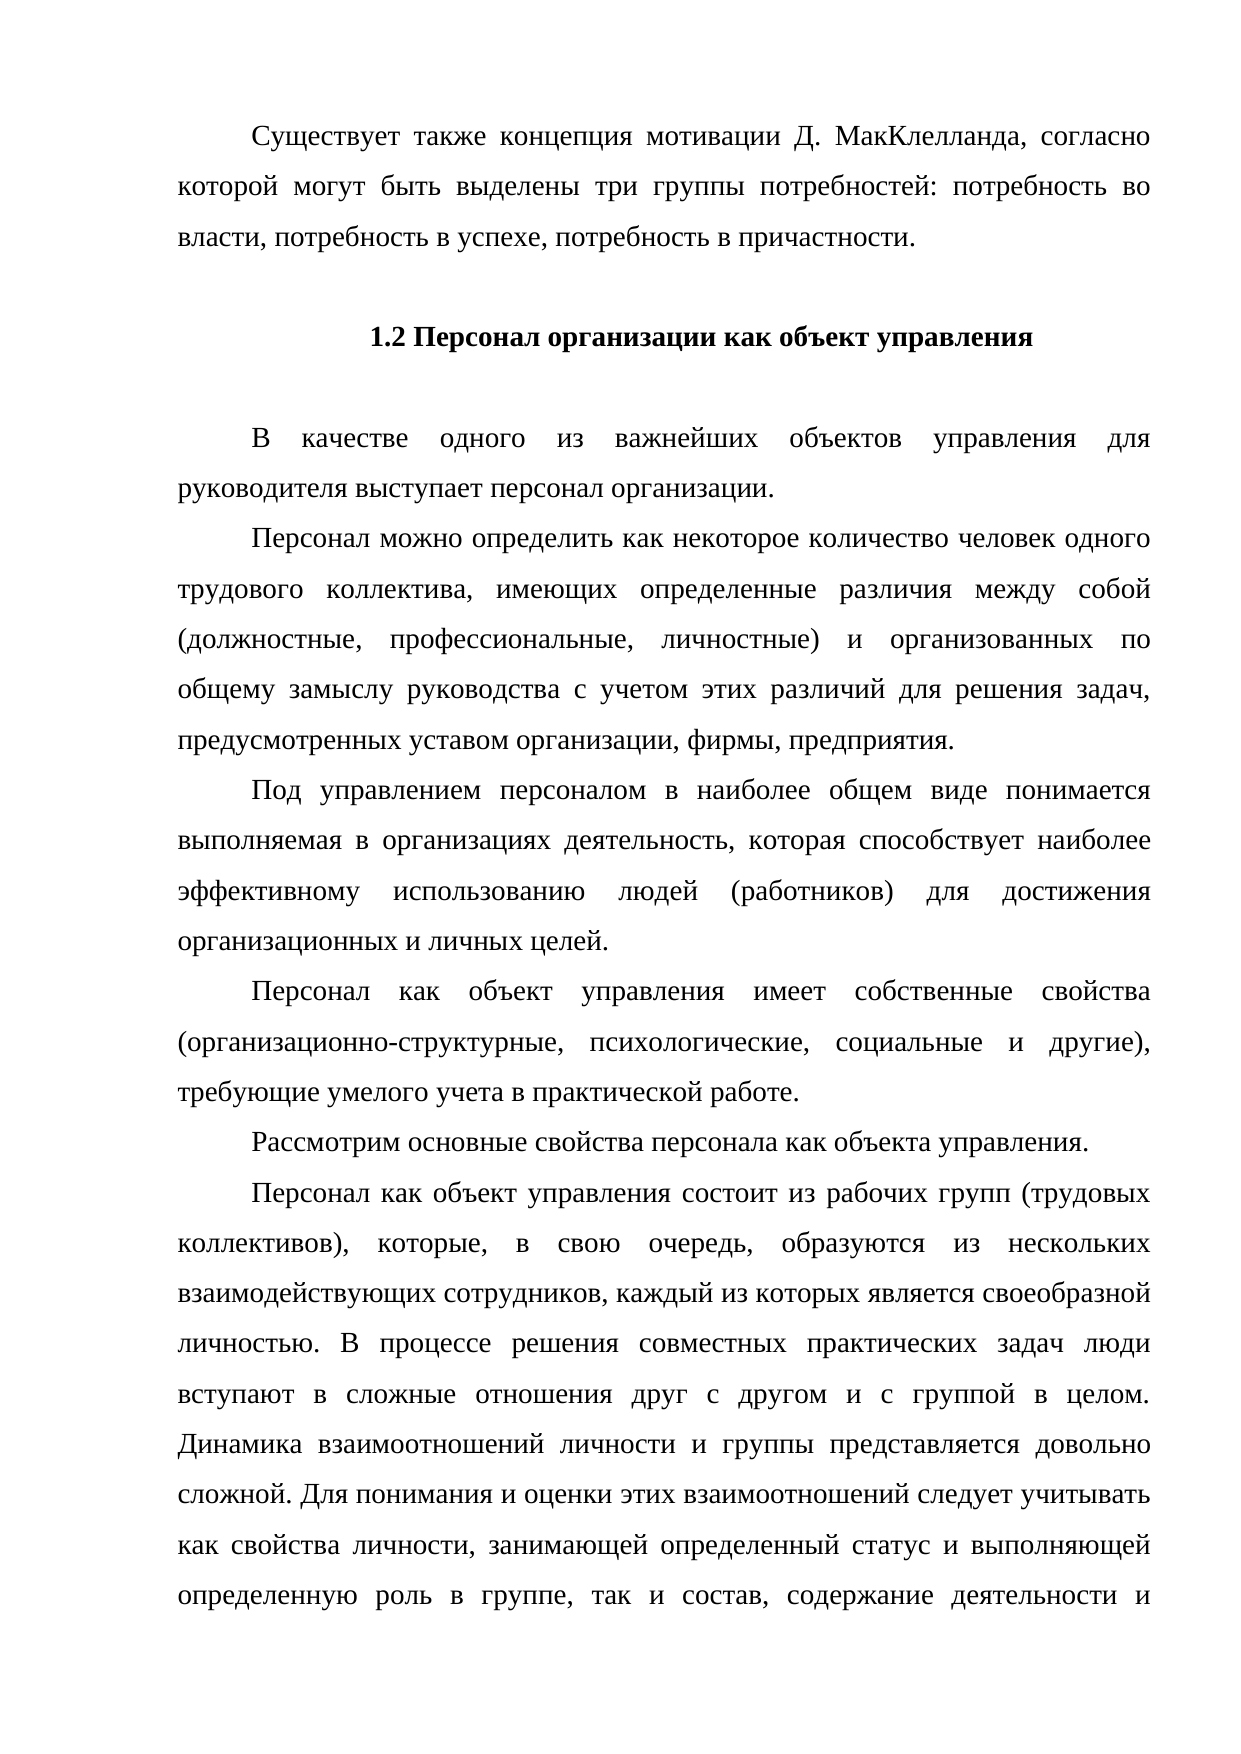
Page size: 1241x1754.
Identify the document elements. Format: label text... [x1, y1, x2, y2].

text В качестве одного из важнейших объектов управления для руководителя выступает персонал организации. [177, 420, 1152, 504]
text Персонал можно определить как некоторое количество человек одного трудового коллектива, имеющих определенные различия между собой (должностные, профессиональные, личностные) и организованных по общему замыслу руководства с учетом этих различий для решения задач, предусмотренных уставом организации, фирмы, предприятия. [177, 521, 1152, 755]
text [177, 1175, 1152, 1611]
subtitle 1.2 Персонал организации как объект управления [177, 319, 1152, 353]
text Существует также концепция мотивации Д. МакКлелланда, согласно которой могут быть выделены три группы потребностей: потребность во власти, потребность в успехе, потребность в причастности. [177, 118, 1152, 252]
text Персонал как объект управления имеет собственные свойства (организационно-структурные, психологические, социальные и другие), требующие умелого учета в практической работе. [177, 973, 1152, 1108]
text Рассмотрим основные свойства персонала как объекта управления. [177, 1124, 1152, 1158]
text Под управлением персоналом в наиболее общем виде понимается выполняемая в организациях деятельность, которая способствует наиболее эффективному использованию людей (работников) для достижения организационных и личных целей. [177, 772, 1152, 957]
